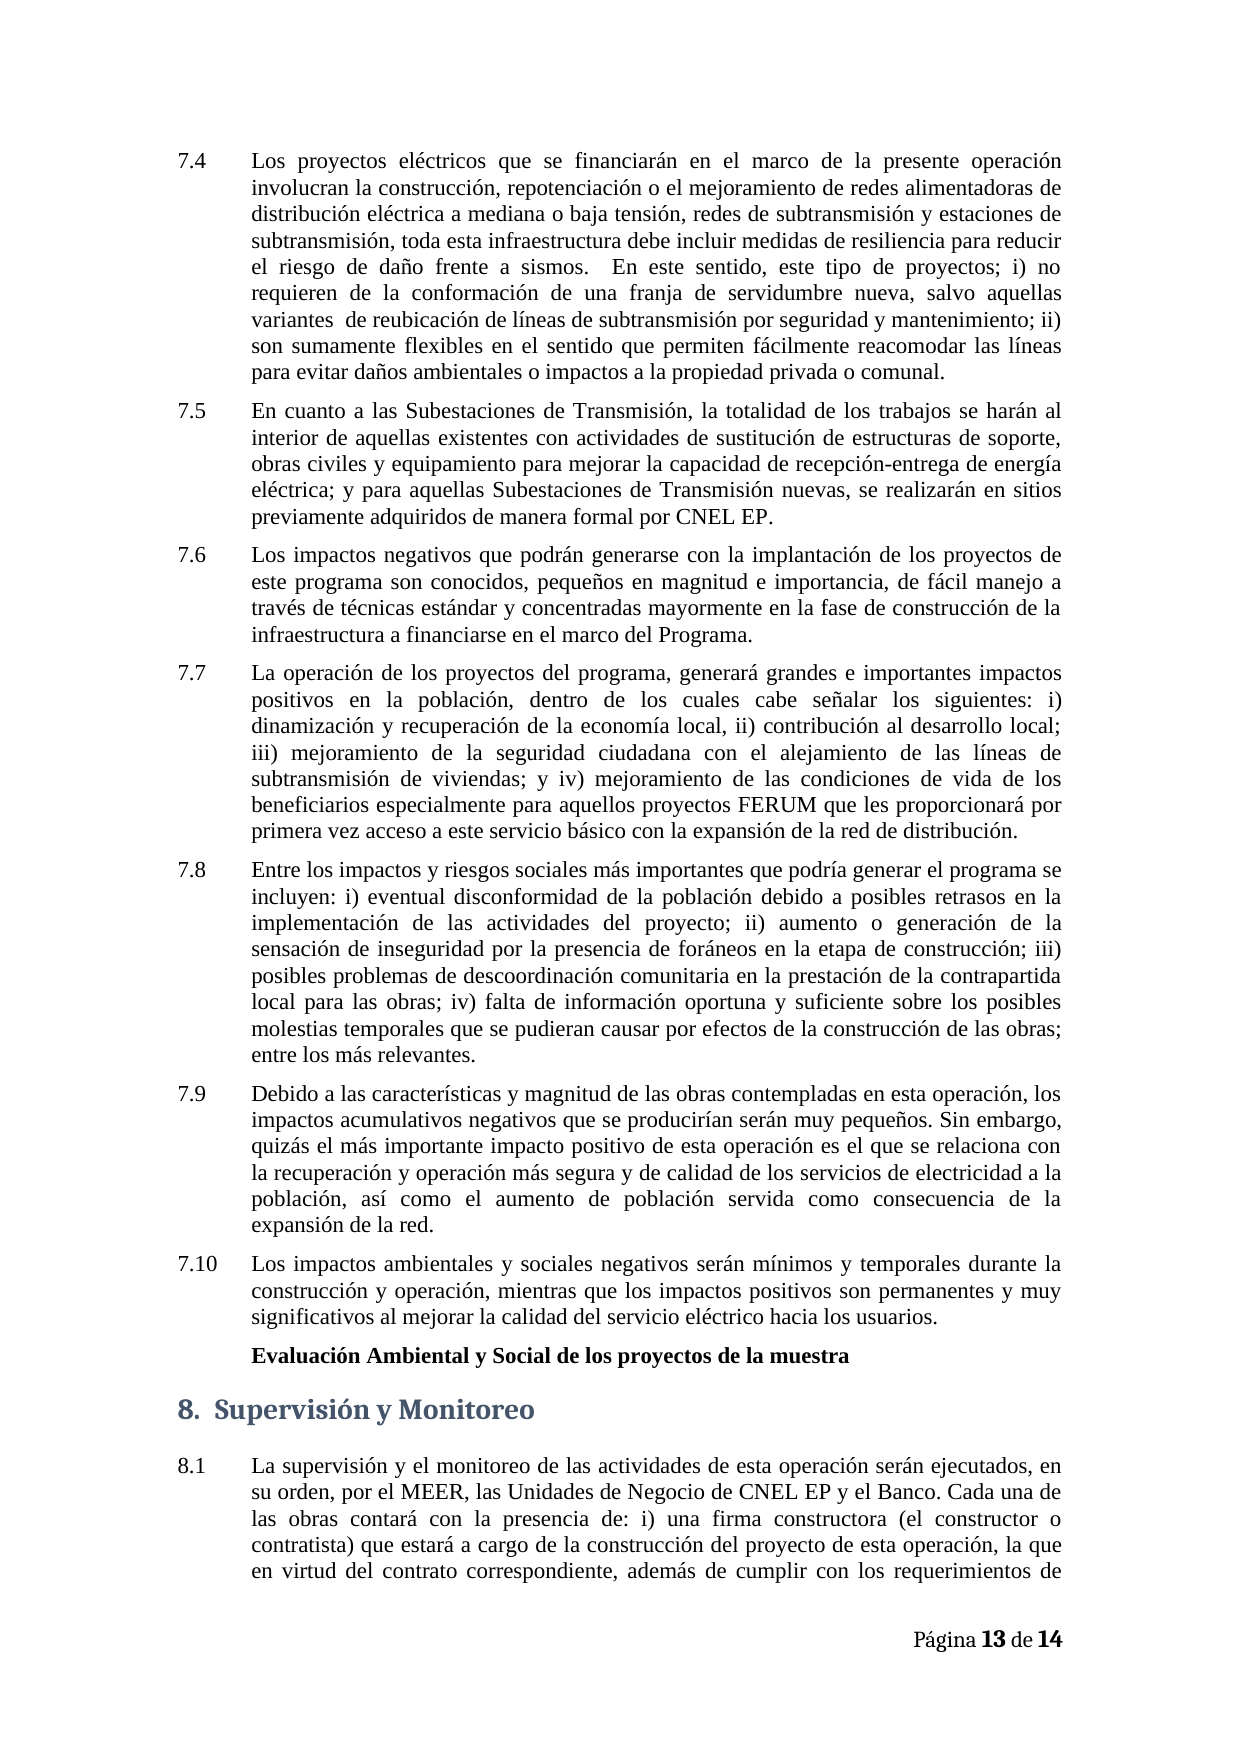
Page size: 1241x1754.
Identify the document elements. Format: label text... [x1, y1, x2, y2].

list Supervisión y Monitoreo [177, 1393, 1063, 1427]
list Evaluación Ambiental y Social de los proyectos de la muestra [251, 1342, 1063, 1368]
list Los impactos ambientales y sociales negativos serán mínimos y temporales durante la construcción y operación, mientras que los impactos positivos son permanentes y muy significativos al mejorar la calidad del servicio eléctrico hacia los usuarios. [177, 1250, 1063, 1329]
list Entre los impactos y riesgos sociales más importantes que podría generar el programa se incluyen: i) eventual disconformidad de la población debido a posibles retrasos en la implementación de las actividades del proyecto; ii) aumento o generación de la sensación de inseguridad por la presencia de foráneos en la etapa de construcción; iii) posibles problemas de descoordinación comunitaria en la prestación de la contrapartida local para las obras; iv) falta de información oportuna y suficiente sobre los posibles molestias temporales que se pudieran causar por efectos de la construcción de las obras; entre los más relevantes. [177, 856, 1063, 1067]
list Debido a las características y magnitud de las obras contempladas en esta operación, los impactos acumulativos negativos que se producirían serán muy pequeños. Sin embargo, quizás el más importante impacto positivo de esta operación es el que se relaciona con la recuperación y operación más segura y de calidad de los servicios de electricidad a la población, así como el aumento de población servida como consecuencia de la expansión de la red. [177, 1080, 1063, 1238]
list Los impactos negativos que podrán generarse con la implantación de los proyectos de este programa son conocidos, pequeños en magnitud e importancia, de fácil manejo a través de técnicas estándar y concentradas mayormente en la fase de construcción de la infraestructura a financiarse en el marco del Programa. [177, 542, 1063, 647]
list En cuanto a las Subestaciones de Transmisión, la totalidad de los trabajos se harán al interior de aquellas existentes con actividades de sustitución de estructuras de soporte, obras civiles y equipamiento para mejorar la capacidad de recepción-entrega de energía eléctrica; y para aquellas Subestaciones de Transmisión nuevas, se realizarán en sitios previamente adquiridos de manera formal por CNEL EP. [177, 397, 1063, 529]
list Los proyectos eléctricos que se financiarán en el marco de la presente operación involucran la construcción, repotenciación o el mejoramiento de redes alimentadoras de distribución eléctrica a mediana o baja tensión, redes de subtransmisión y estaciones de subtransmisión, toda esta infraestructura debe incluir medidas de resiliencia para reducir el riesgo de daño frente a sismos. En este sentido, este tipo de proyectos; i) no requieren de la conformación de una franja de servidumbre nueva, salvo aquellas variantes de reubicación de líneas de subtransmisión por seguridad y mantenimiento; ii) son sumamente flexibles en el sentido que permiten fácilmente reacomodar las líneas para evitar daños ambientales o impactos a la propiedad privada o comunal. [177, 148, 1063, 385]
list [177, 1452, 1063, 1584]
list La operación de los proyectos del programa, generará grandes e importantes impactos positivos en la población, dentro de los cuales cabe señalar los siguientes: i) dinamización y recuperación de la economía local, ii) contribución al desarrollo local; iii) mejoramiento de la seguridad ciudadana con el alejamiento de las líneas de subtransmisión de viviendas; y iv) mejoramiento de las condiciones de vida de los beneficiarios especialmente para aquellos proyectos FERUM que les proporcionará por primera vez acceso a este servicio básico con la expansión de la red de distribución. [177, 659, 1063, 844]
